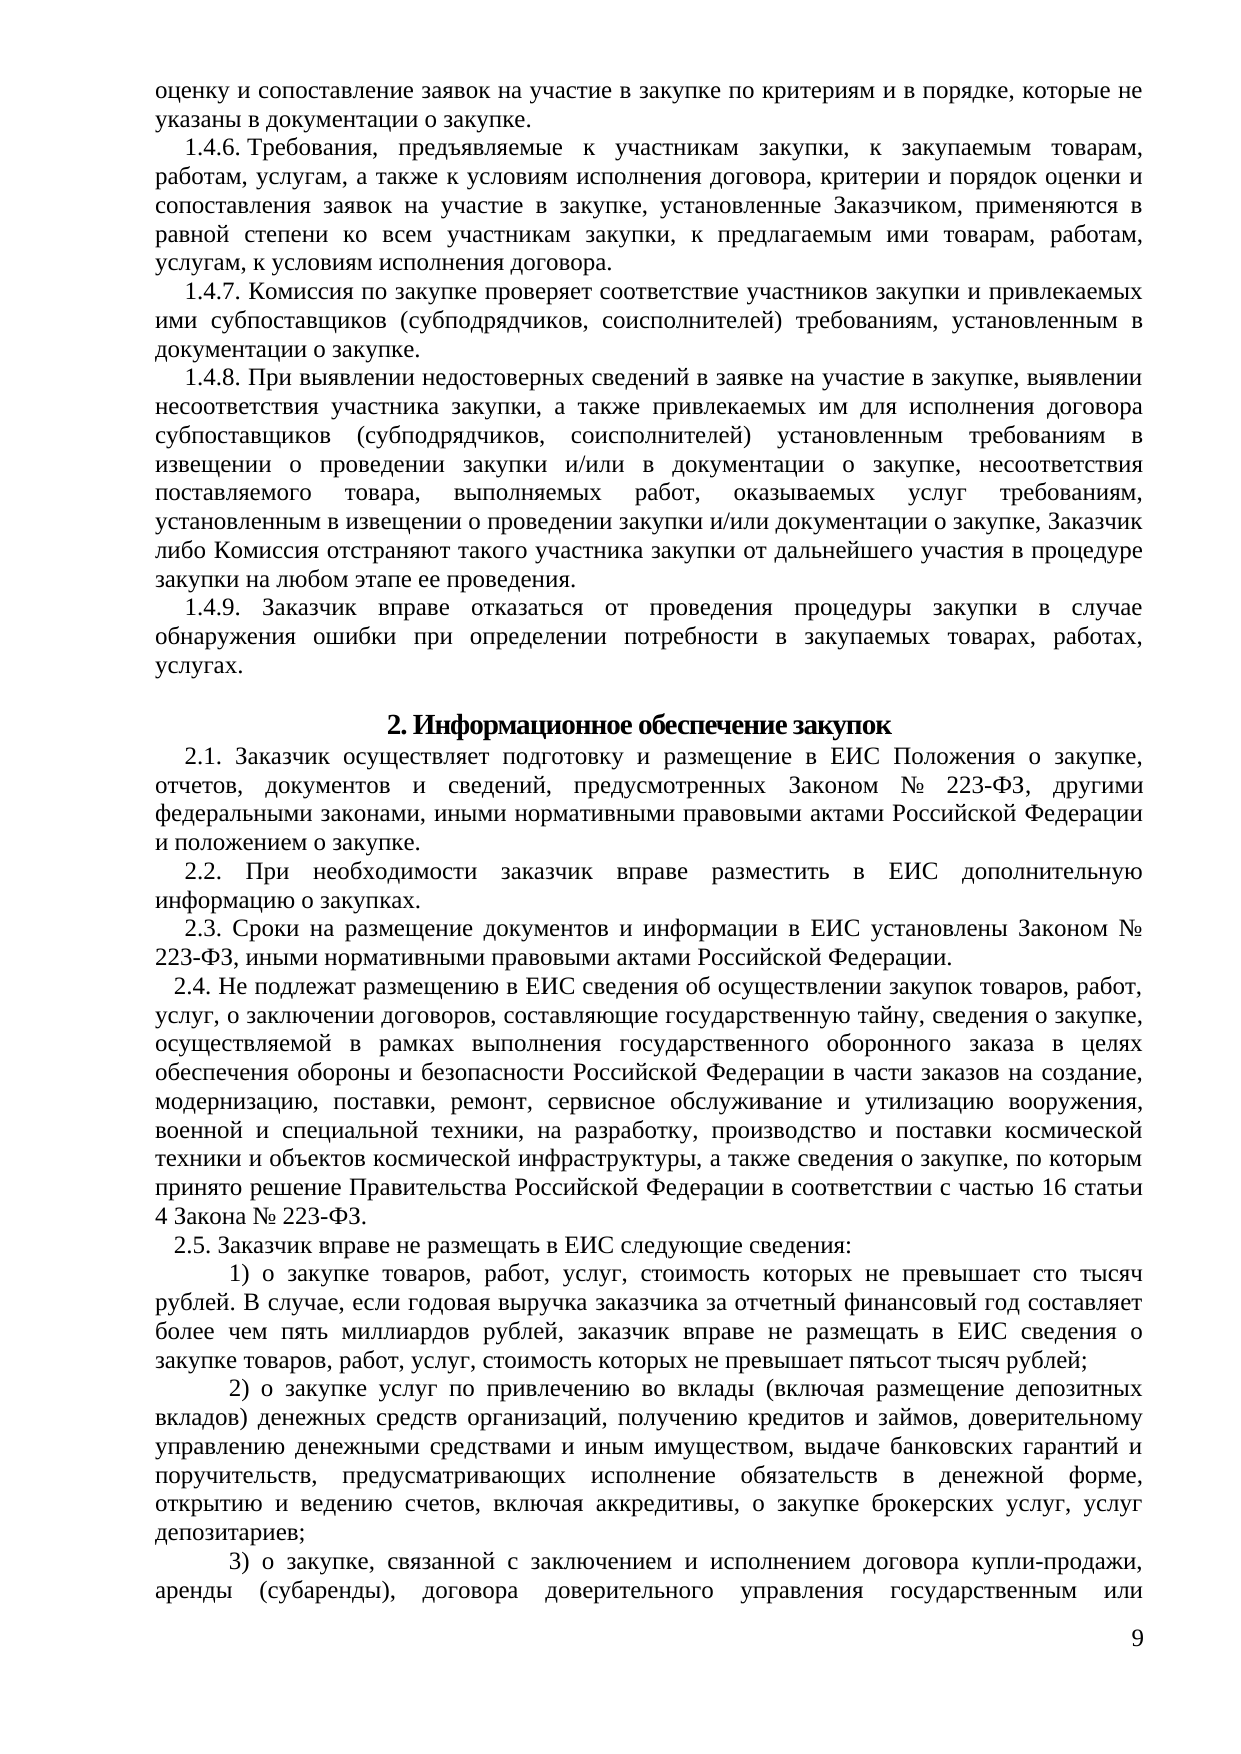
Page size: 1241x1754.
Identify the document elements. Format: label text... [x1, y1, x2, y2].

title 2. Информационное обеспечение закупок [136, 707, 1144, 741]
text 1.4.9. Заказчик вправе отказаться от проведения процедуры закупки в случае обнаружения ошибки при определении потребности в закупаемых товарах, работах, услугах. [155, 592, 1144, 679]
text 2.1. Заказчик осуществляет подготовку и размещение в ЕИС Положения о закупке, отчетов, документов и сведений, предусмотренных Законом № 223-ФЗ, другими федеральными законами, иными нормативными правовыми актами Российской Федерации и положением о закупке. [155, 741, 1144, 856]
text 1) о закупке товаров, работ, услуг, стоимость которых не превышает сто тысяч рублей. В случае, если годовая выручка заказчика за отчетный финансовый год составляет более чем пять миллиардов рублей, заказчик вправе не размещать в ЕИС сведения о закупке товаров, работ, услуг, стоимость которых не превышает пятьсот тысяч рублей; [155, 1258, 1144, 1373]
text 1.4.7. Комиссия по закупке проверяет соответствие участников закупки и привлекаемых ими субпоставщиков (субподрядчиков, соисполнителей) требованиям, установленным в документации о закупке. [155, 276, 1144, 362]
text 2.5. Заказчик вправе не размещать в ЕИС следующие сведения: [155, 1230, 1144, 1258]
text 2.2. При необходимости заказчик вправе разместить в ЕИС дополнительную информацию о закупках. [155, 856, 1144, 913]
text 2) о закупке услуг по привлечению во вклады (включая размещение депозитных вкладов) денежных средств организаций, получению кредитов и займов, доверительному управлению денежными средствами и иным имуществом, выдаче банковских гарантий и поручительств, предусматривающих исполнение обязательств в денежной форме, открытию и ведению счетов, включая аккредитивы, о закупке брокерских услуг, услуг депозитариев; [155, 1373, 1144, 1546]
text 1.4.6. Требования, предъявляемые к участникам закупки, к закупаемым товарам, работам, услугам, а также к условиям исполнения договора, критерии и порядок оценки и сопоставления заявок на участие в закупке, установленные Заказчиком, применяются в равной степени ко всем участникам закупки, к предлагаемым ими товарам, работам, услугам, к условиям исполнения договора. [155, 132, 1144, 276]
text 1.4.8. При выявлении недостоверных сведений в заявке на участие в закупке, выявлении несоответствия участника закупки, а также привлекаемых им для исполнения договора субпоставщиков (субподрядчиков, соисполнителей) установленным требованиям в извещении о проведении закупки и/или в документации о закупке, несоответствия поставляемого товара, выполняемых работ, оказываемых услуг требованиям, установленным в извещении о проведении закупки и/или документации о закупке, Заказчик либо Комиссия отстраняют такого участника закупки от дальнейшего участия в процедуре закупки на любом этапе ее проведения. [155, 362, 1144, 592]
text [155, 75, 1144, 132]
text 2.3. Сроки на размещение документов и информации в ЕИС установлены Законом № 223-ФЗ, иными нормативными правовыми актами Российской Федерации. [155, 913, 1144, 971]
text 2.4. Не подлежат размещению в ЕИС сведения об осуществлении закупок товаров, работ, услуг, о заключении договоров, составляющие государственную тайну, сведения о закупке, осуществляемой в рамках выполнения государственного оборонного заказа в целях обеспечения обороны и безопасности Российской Федерации в части заказов на создание, модернизацию, поставки, ремонт, сервисное обслуживание и утилизацию вооружения, военной и специальной техники, на разработку, производство и поставки космической техники и объектов космической инфраструктуры, а также сведения о закупке, по которым принято решение Правительства Российской Федерации в соответствии с частью 16 статьи 4 Закона № 223-ФЗ. [155, 971, 1144, 1230]
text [155, 1546, 1144, 1603]
